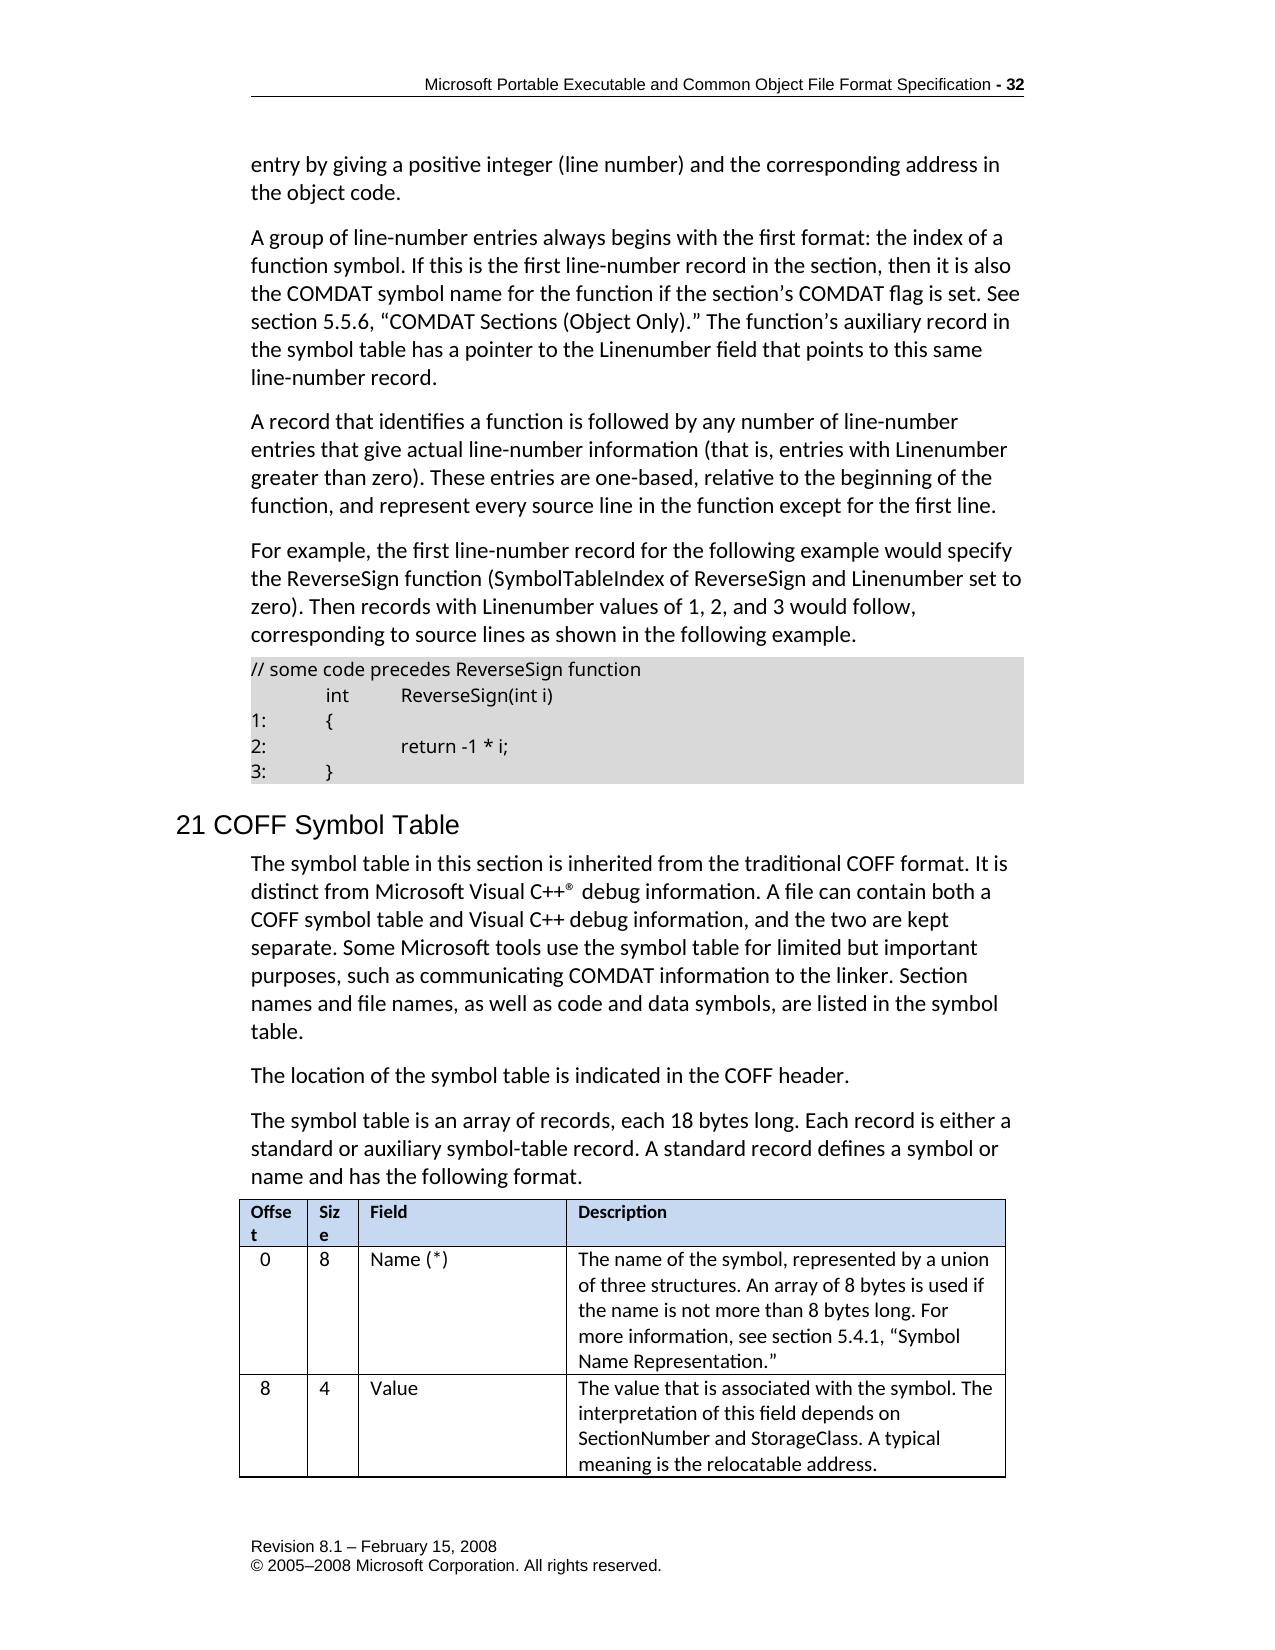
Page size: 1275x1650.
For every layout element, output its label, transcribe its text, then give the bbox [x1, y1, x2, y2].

text 2: return -1 * i; [251, 733, 1024, 759]
table_header Description [567, 1200, 1005, 1246]
table_cell Name (*) [359, 1247, 566, 1374]
text // some code precedes ReverseSign function [251, 657, 1024, 682]
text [251, 150, 1024, 206]
text A record that identifies a function is followed by any number of line-number entries that give actual line-number information (that is, entries with Linenumber greater than zero). These entries are one-based, relative to the beginning of the function, and represent every source line in the function except for the first line. [251, 407, 1024, 519]
text int ReverseSign(int i) [251, 682, 1024, 708]
table_header Size [308, 1200, 358, 1246]
table_cell 8 [240, 1375, 307, 1476]
text For example, the first line-number record for the following example would specify the ReverseSign function (SymbolTableIndex of ReverseSign and Linenumber set to zero). Then records with Linenumber values of 1, 2, and 3 would follow, corresponding to source lines as shown in the following example. [251, 536, 1024, 648]
text The symbol table is an array of records, each 18 bytes long. Each record is either a standard or auxiliary symbol-table record. A standard record defines a symbol or name and has the following format. [251, 1106, 1024, 1190]
text The location of the symbol table is indicated in the COFF header. [251, 1062, 1024, 1090]
table_cell The value that is associated with the symbol. The interpretation of this field depends on SectionNumber and StorageClass. A typical meaning is the relocatable address. [567, 1375, 1005, 1476]
table_cell 4 [308, 1375, 358, 1476]
text 3: } [251, 759, 1024, 784]
table_header Offset [240, 1200, 307, 1246]
table_header Field [359, 1200, 566, 1246]
text A group of line-number entries always begins with the first format: the index of a function symbol. If this is the first line-number record in the section, then it is also the COMDAT symbol name for the function if the section’s COMDAT flag is set. See section 5.5.6, “COMDAT Sections (Object Only).” The function’s auxiliary record in the symbol table has a pointer to the Linenumber field that points to this same line-number record. [251, 223, 1024, 391]
text The symbol table in this section is inherited from the traditional COFF format. It is distinct from Microsoft Visual C++® debug information. A file can contain both a COFF symbol table and Visual C++ debug information, and the two are kept separate. Some Microsoft tools use the symbol table for limited but important purposes, such as communicating COMDAT information to the linker. Section names and file names, as well as code and data symbols, are listed in the symbol table. [251, 849, 1024, 1045]
subtitle COFF Symbol Table [176, 809, 1024, 841]
table_cell 8 [308, 1247, 358, 1374]
table_cell 0 [240, 1247, 307, 1374]
table_cell The name of the symbol, represented by a union of three structures. An array of 8 bytes is used if the name is not more than 8 bytes long. For more information, see section 5.4.1, “Symbol Name Representation.” [567, 1247, 1005, 1374]
text 1: { [251, 708, 1024, 733]
table_cell Value [359, 1375, 566, 1476]
